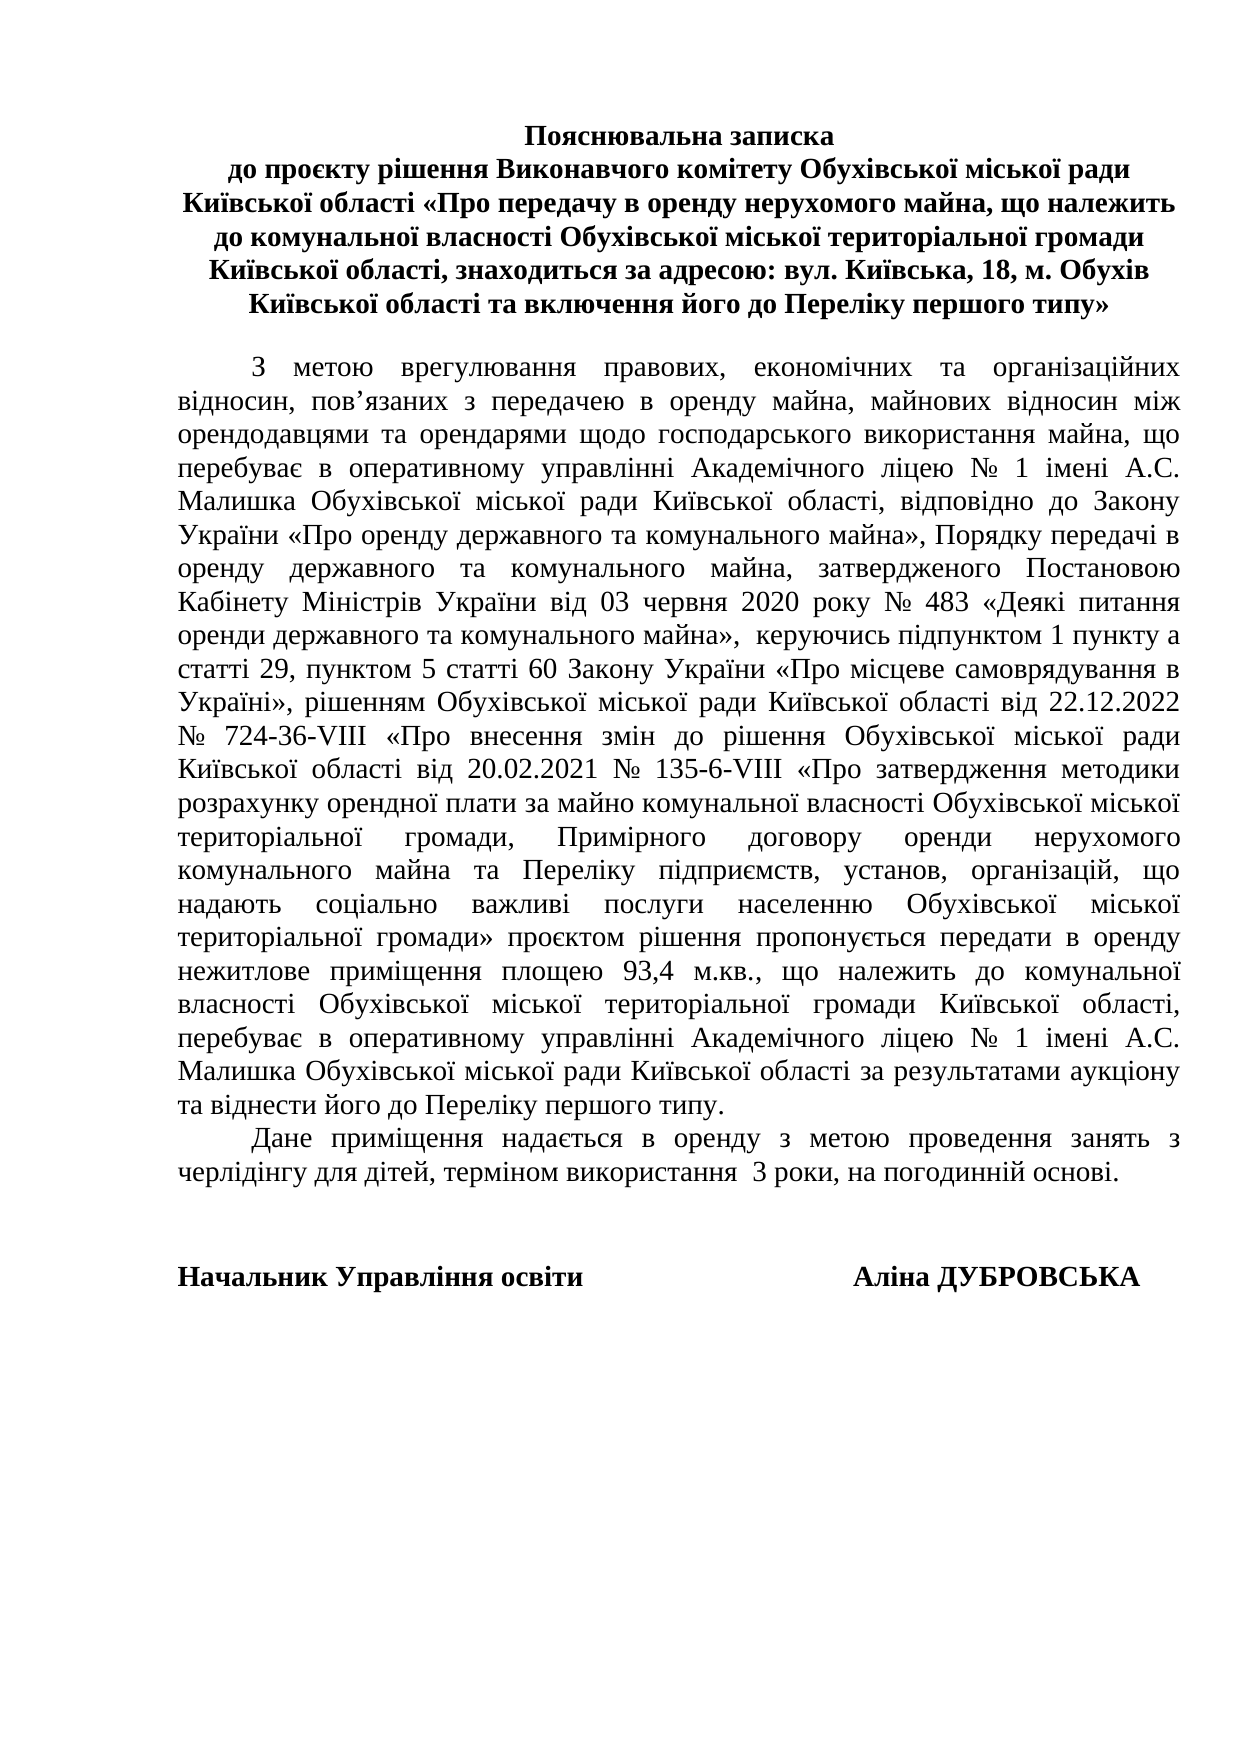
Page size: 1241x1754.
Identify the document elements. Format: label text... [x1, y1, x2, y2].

text Дане приміщення надається в оренду з метою проведення занять з черлідінгу для дітей, терміном використання 3 роки, на погодинній основі. [177, 1121, 1181, 1188]
text Пояснювальна записка [177, 118, 1181, 152]
text Начальник Управління освіти Аліна ДУБРОВСЬКА [177, 1259, 1181, 1292]
text З метою врегулювання правових, економічних та організаційних відносин, пов’язаних з передачею в оренду майна, майнових відносин між орендодавцями та орендарями щодо господарського використання майна, що перебуває в оперативному управлінні Академічного ліцею № 1 імені А.С. Малишка Обухівської міської ради Київської області, відповідно до Закону України «Про оренду державного та комунального майна», Порядку передачі в оренду державного та комунального майна, затвердженого Постановою Кабінету Міністрів України від 03 червня 2020 року № 483 «Деякі питання оренди державного та комунального майна», керуючись підпунктом 1 пункту а статті 29, пунктом 5 статті 60 Закону України «Про місцеве самоврядування в Україні», рішенням Обухівської міської ради Київської області від 22.12.2022 № 724-36-VIII «Про внесення змін до рішення Обухівської міської ради Київської області від 20.02.2021 № 135-6-VIII «Про затвердження методики розрахунку орендної плати за майно комунальної власності Обухівської міської територіальної громади, Примірного договору оренди нерухомого комунального майна та Переліку підприємств, установ, організацій, що надають соціально важливі послуги населенню Обухівської міської територіальної громади» проєктом рішення пропонується передати в оренду нежитлове приміщення площею 93,4 м.кв., що належить до комунальної власності Обухівської міської територіальної громади Київської області, перебуває в оперативному управлінні Академічного ліцею № 1 імені А.С. Малишка Обухівської міської ради Київської області за результатами аукціону та віднести його до Переліку першого типу. [177, 349, 1181, 1121]
text до проєкту рішення Виконавчого комітету Обухівської міської ради Київської області «Про передачу в оренду нерухомого майна, що належить до комунальної власності Обухівської міської територіальної громади Київської області, знаходиться за адресою: вул. Київська, 18, м. Обухів Київської області та включення його до Переліку першого типу» [177, 152, 1181, 319]
